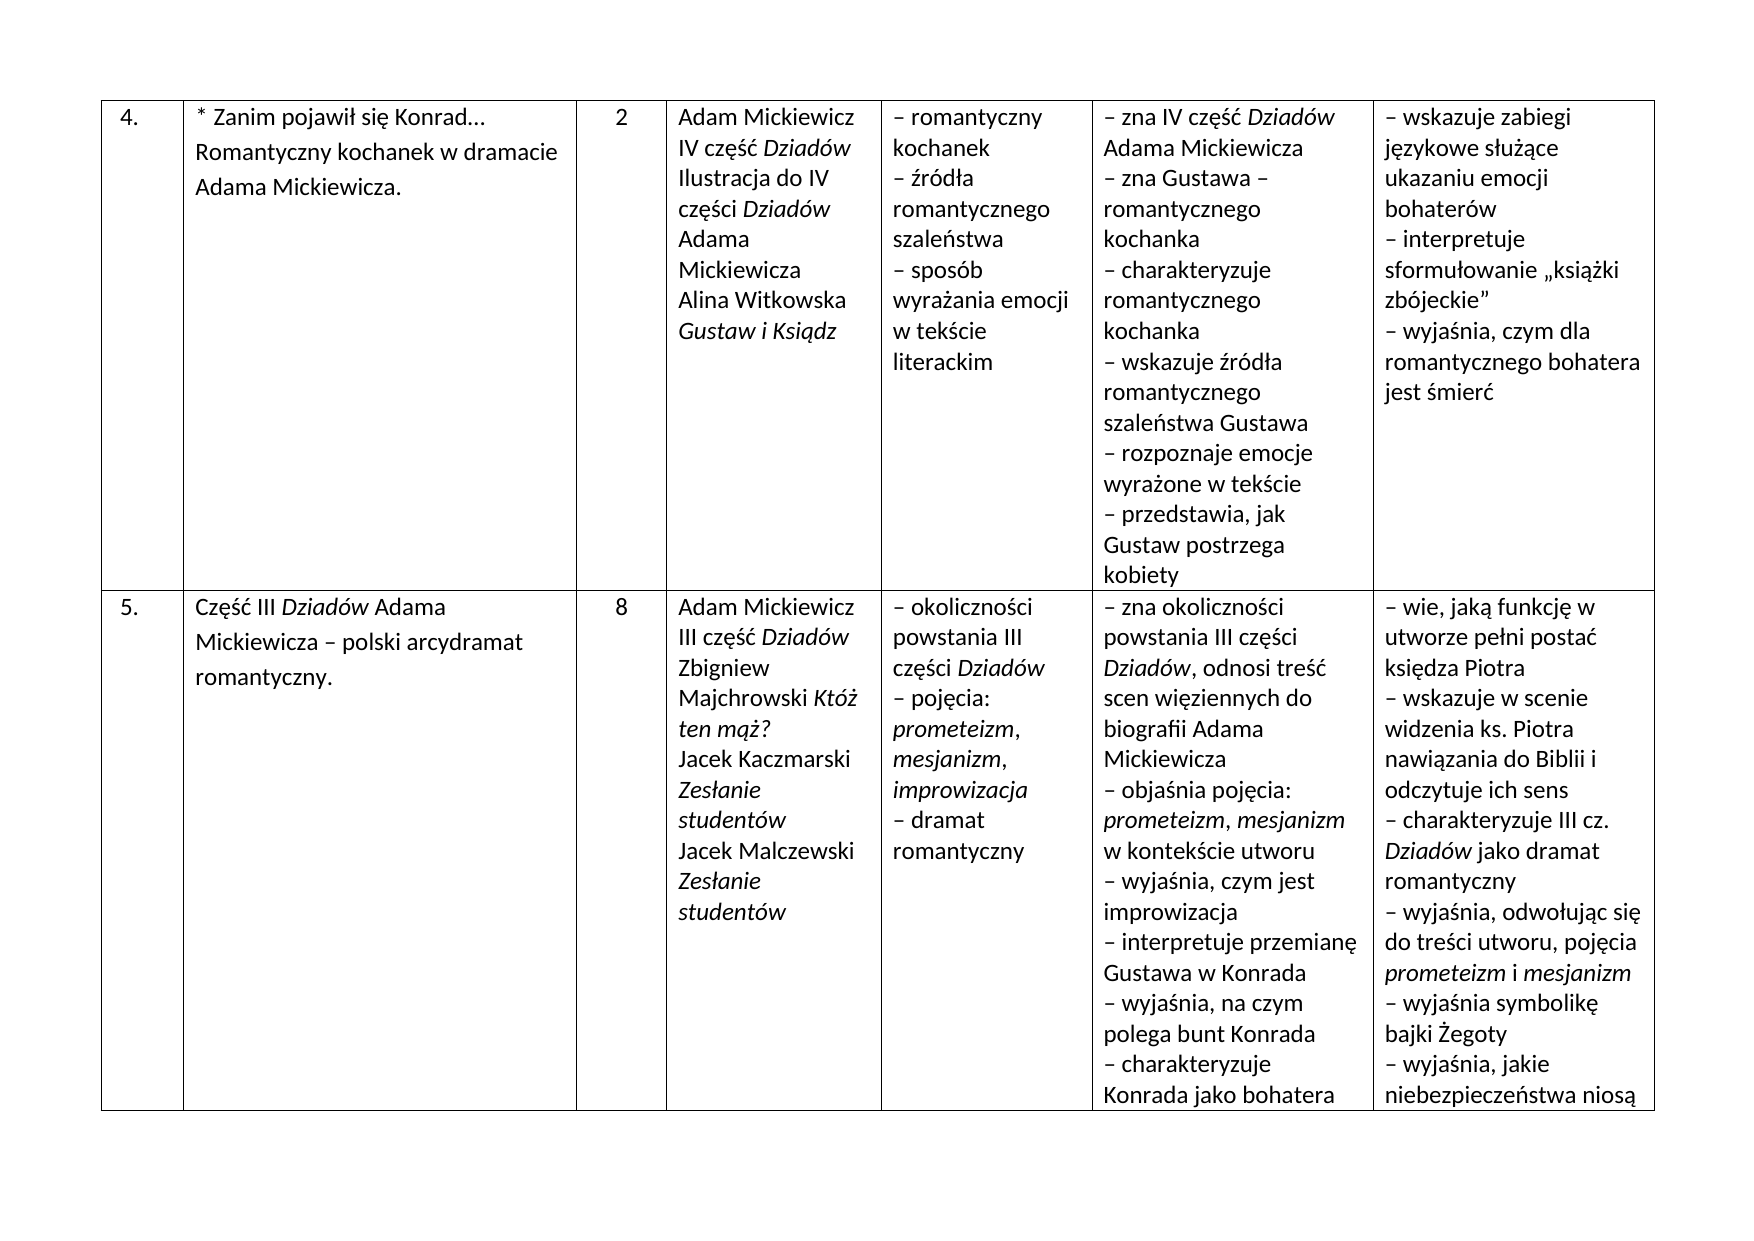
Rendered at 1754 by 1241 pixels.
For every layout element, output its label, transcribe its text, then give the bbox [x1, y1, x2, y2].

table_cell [1093, 591, 1373, 1110]
table_cell [102, 591, 183, 1110]
table_cell – wskazuje zabiegi językowe służące ukazaniu emocji bohaterów – interpretuje sformułowanie „książki zbójeckie” – wyjaśnia, czym dla romantycznego bohatera jest śmierć [1374, 101, 1654, 590]
table_cell Adam Mickiewicz IV część Dziadów Ilustracja do IV części Dziadów Adama Mickiewicza Alina Witkowska Gustaw i Ksiądz [667, 101, 881, 590]
table_cell – zna IV część Dziadów Adama Mickiewicza – zna Gustawa – romantycznego kochanka – charakteryzuje romantycznego kochanka – wskazuje źródła romantycznego szaleństwa Gustawa – rozpoznaje emocje wyrażone w tekście – przedstawia, jak Gustaw postrzega kobiety [1093, 101, 1373, 590]
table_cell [184, 591, 576, 1110]
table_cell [882, 591, 1092, 1110]
table_cell [102, 101, 183, 590]
table_cell – romantyczny kochanek – źródła romantycznego szaleństwa – sposób wyrażania emocji w tekście literackim [882, 101, 1092, 590]
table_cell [1374, 591, 1654, 1110]
table_cell 8 [577, 591, 666, 1110]
table_cell 2 [577, 101, 666, 590]
table_cell * Zanim pojawił się Konrad… Romantyczny kochanek w dramacie Adama Mickiewicza. [184, 101, 576, 590]
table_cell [667, 591, 881, 1110]
